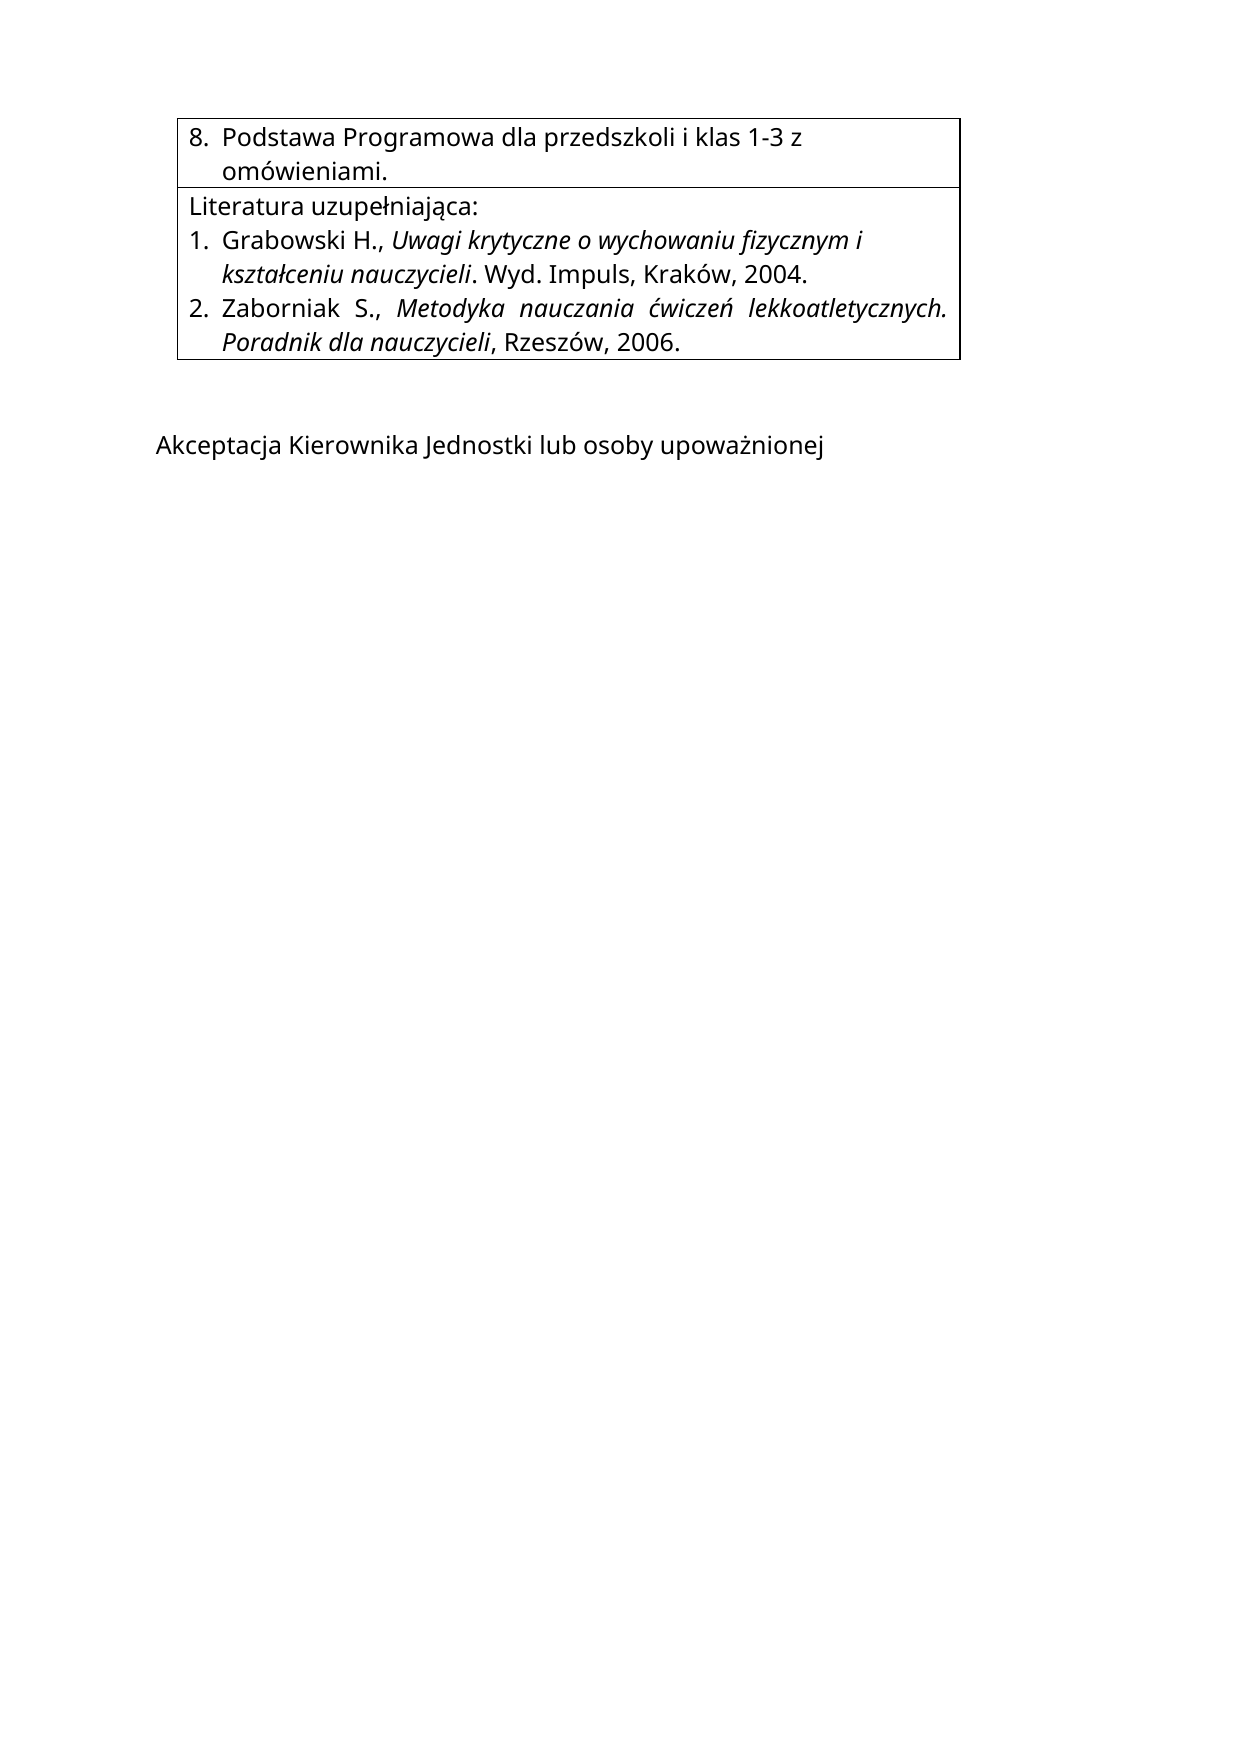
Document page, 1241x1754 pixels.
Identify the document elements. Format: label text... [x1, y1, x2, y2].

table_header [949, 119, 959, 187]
text Akceptacja Kierownika Jednostki lub osoby upoważnionej [156, 428, 1122, 462]
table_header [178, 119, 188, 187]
table_cell Literatura uzupełniająca: Grabowski H., Uwagi krytyczne o wychowaniu fizycznym i kształceniu nauczycieli. Wyd. Impuls, Kraków, 2004. Zaborniak S., Metodyka nauczania ćwiczeń lekkoatletycznych. Poradnik dla nauczycieli, Rzeszów, 2006. [178, 188, 959, 359]
